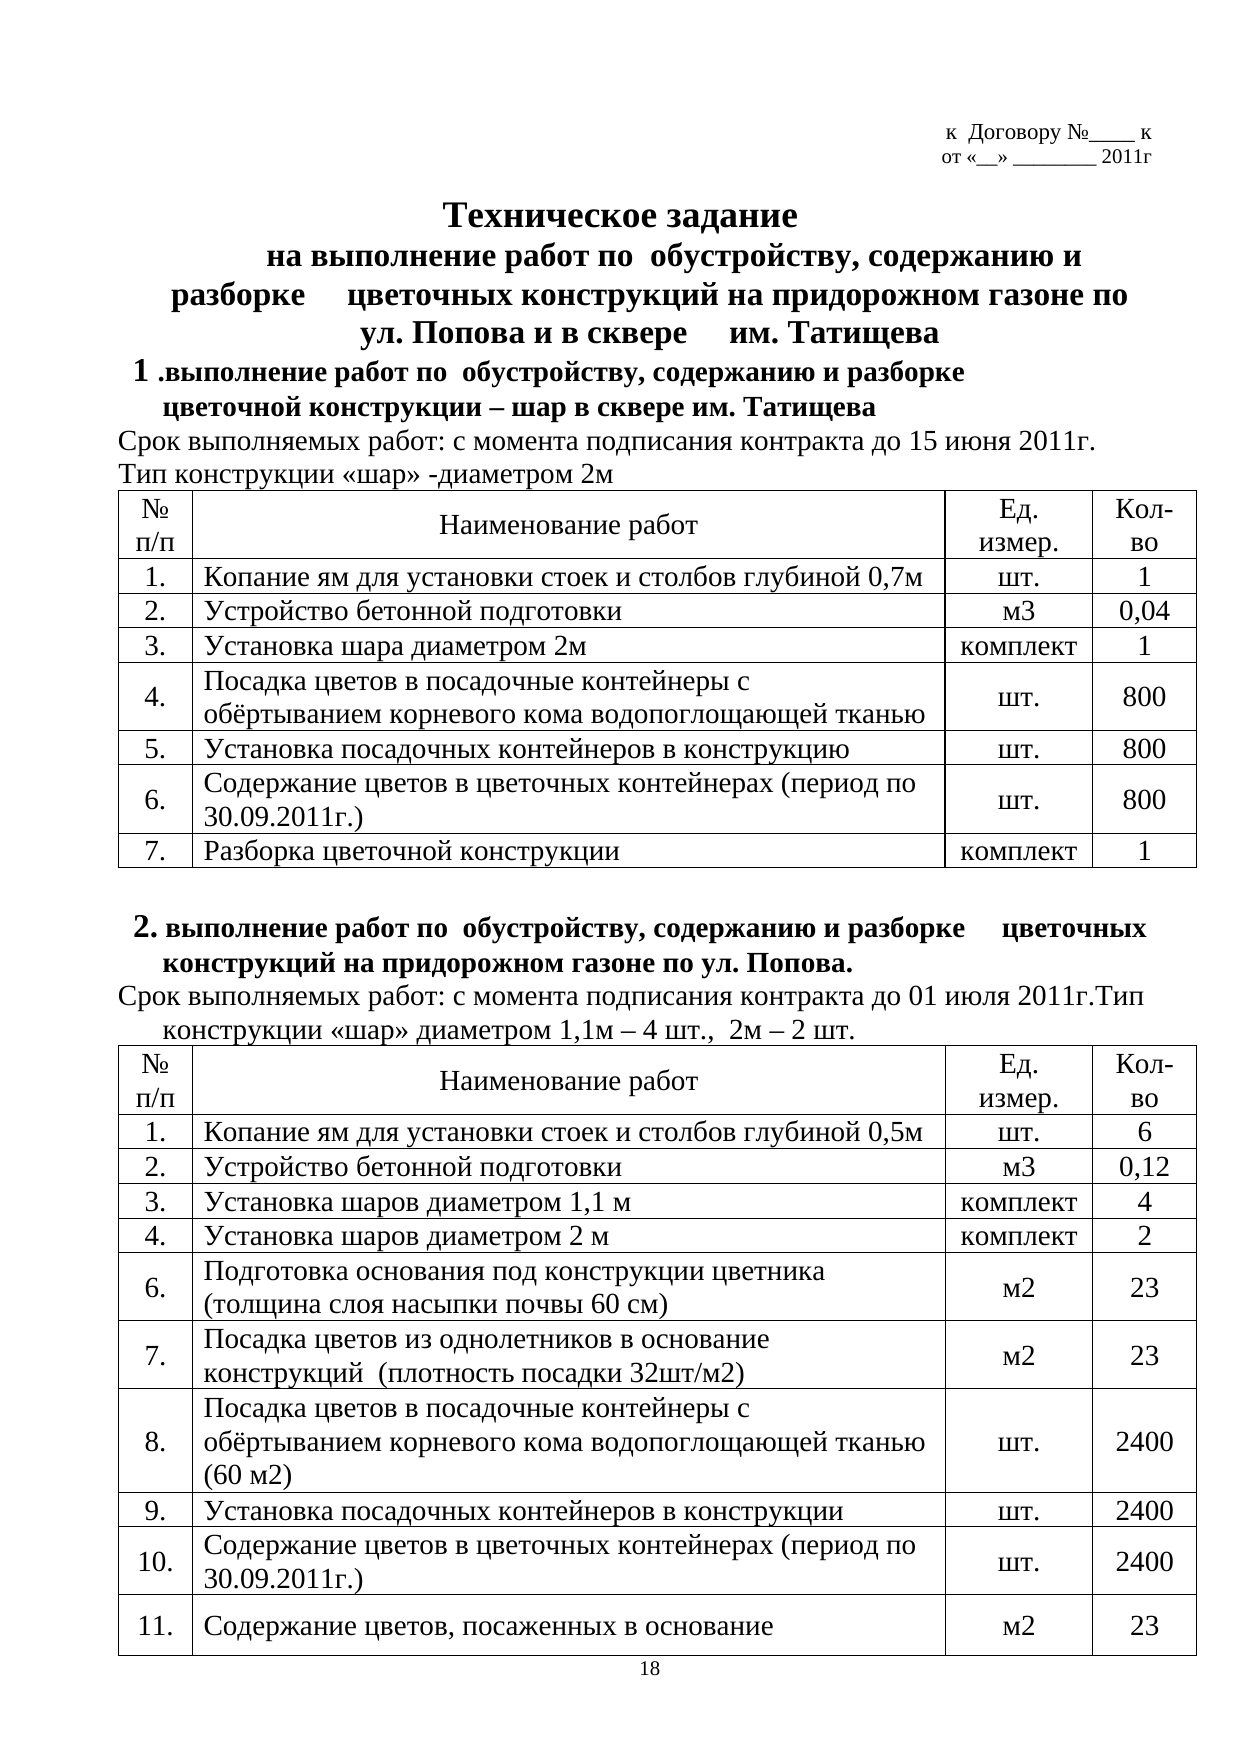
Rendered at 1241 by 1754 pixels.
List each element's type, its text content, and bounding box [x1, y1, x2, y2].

table_cell 7. [119, 834, 192, 867]
table_cell 6. [119, 1253, 192, 1320]
table_cell комплект [946, 834, 1092, 867]
table_cell Устройство бетонной подготовки [193, 1149, 945, 1183]
table_cell 4. [119, 1219, 192, 1252]
table_cell шт. [946, 1389, 1092, 1492]
table_cell Установка шара диаметром 2м [193, 628, 944, 662]
table_cell Установка шаров диаметром 1,1 м [193, 1184, 945, 1217]
table_cell комплект [946, 1184, 1092, 1217]
table_cell м2 [946, 1321, 1092, 1388]
table_header Ед. измер. [946, 1046, 1092, 1113]
table_cell 2400 [1093, 1527, 1196, 1594]
table_cell Установка посадочных контейнеров в конструкции [193, 1493, 945, 1526]
table_cell шт. [946, 731, 1092, 764]
table_cell 10. [119, 1527, 192, 1594]
table_cell 1 [1093, 628, 1196, 662]
text на выполнение работ по обустройству, содержанию и разборке цветочных конструкций на придорожном газоне по ул. Попова и в сквере им. Татищева [89, 236, 1152, 351]
table_cell 800 [1093, 765, 1196, 832]
table_cell Копание ям для установки стоек и столбов глубиной 0,7м [193, 559, 944, 592]
table_cell шт. [946, 663, 1092, 730]
text Техническое задание [89, 193, 1152, 236]
table_cell 8. [119, 1389, 192, 1492]
table_cell 800 [1093, 663, 1196, 730]
table_header Наименование работ [193, 1046, 945, 1113]
table_cell 0,12 [1093, 1149, 1196, 1183]
table_cell 4 [1093, 1184, 1196, 1217]
table_cell Посадка цветов в посадочные контейнеры с обёртыванием корневого кома водопоглощающей тканью (60 м2) [193, 1389, 945, 1492]
table_cell Установка посадочных контейнеров в конструкцию [193, 731, 944, 764]
table_cell Устройство бетонной подготовки [193, 594, 944, 627]
table_cell 4. [119, 663, 192, 730]
table_cell м3 [946, 1149, 1092, 1183]
table_cell комплект [946, 628, 1092, 662]
table_cell Содержание цветов в цветочных контейнерах (период по 30.09.2011г.) [193, 1527, 945, 1594]
table_header Кол-во [1093, 1046, 1196, 1113]
table_header Ед. измер. [946, 491, 1092, 558]
table_cell 3. [119, 1184, 192, 1217]
table_header Кол-во [1093, 491, 1196, 558]
table_cell 3. [119, 628, 192, 662]
table_cell 1. [119, 559, 192, 592]
table_cell 2 [1093, 1219, 1196, 1252]
table_cell шт. [946, 765, 1092, 832]
table_cell комплект [946, 1219, 1092, 1252]
table_cell 6. [119, 765, 192, 832]
table_cell 6 [1093, 1115, 1196, 1148]
text 2. выполнение работ по обустройству, содержанию и разборке цветочных конструкций на придорожном газоне по ул. Попова. [133, 906, 1152, 978]
table_cell 23 [1093, 1595, 1196, 1655]
table_cell 7. [119, 1321, 192, 1388]
table_cell 1 [1093, 559, 1196, 592]
table_cell Посадка цветов в посадочные контейнеры с обёртыванием корневого кома водопоглощающей тканью [193, 663, 944, 730]
table_cell Подготовка основания под конструкции цветника (толщина слоя насыпки почвы 60 см) [193, 1253, 945, 1320]
table_cell 2400 [1093, 1493, 1196, 1526]
table_cell 5. [119, 731, 192, 764]
table_header Наименование работ [193, 491, 944, 558]
text к Договору №____ к [148, 118, 1152, 144]
table_cell Разборка цветочной конструкции [193, 834, 944, 867]
table_cell 1 [1093, 834, 1196, 867]
table_cell 0,04 [1093, 594, 1196, 627]
table_cell 11. [119, 1595, 192, 1655]
table_cell м3 [946, 594, 1092, 627]
table_cell 23 [1093, 1321, 1196, 1388]
table_cell 1. [119, 1115, 192, 1148]
text от «__» ________ 2011г [148, 144, 1152, 168]
table_cell 800 [1093, 731, 1196, 764]
table_cell 2. [119, 1149, 192, 1183]
table_cell 2400 [1093, 1389, 1196, 1492]
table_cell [193, 1595, 945, 1655]
text Срок выполняемых работ: с момента подписания контракта до 15 июня 2011г. Тип конструкции «шар» -диаметром 2м [74, 423, 1152, 490]
table_cell Установка шаров диаметром 2 м [193, 1219, 945, 1252]
table_cell Содержание цветов в цветочных контейнерах (период по 30.09.2011г.) [193, 765, 944, 832]
table_cell шт. [946, 1115, 1092, 1148]
text Срок выполняемых работ: с момента подписания контракта до 01 июля 2011г.Тип конструкции «шар» диаметром 1,1м – 4 шт., 2м – 2 шт. [74, 978, 1152, 1045]
table_cell м2 [946, 1253, 1092, 1320]
table_cell шт. [946, 559, 1092, 592]
text 1 .выполнение работ по обустройству, содержанию и разборке цветочной конструкции – шар в сквере им. Татищева [74, 351, 1152, 423]
table_cell 2. [119, 594, 192, 627]
table_header № п/п [119, 1046, 192, 1113]
table_cell шт. [946, 1527, 1092, 1594]
table_header № п/п [119, 491, 192, 558]
table_cell Посадка цветов из однолетников в основание конструкций (плотность посадки 32шт/м2) [193, 1321, 945, 1388]
table_cell шт. [946, 1493, 1092, 1526]
table_cell 9. [119, 1493, 192, 1526]
table_cell 23 [1093, 1253, 1196, 1320]
table_cell м2 [946, 1595, 1092, 1655]
table_cell Копание ям для установки стоек и столбов глубиной 0,5м [193, 1115, 945, 1148]
